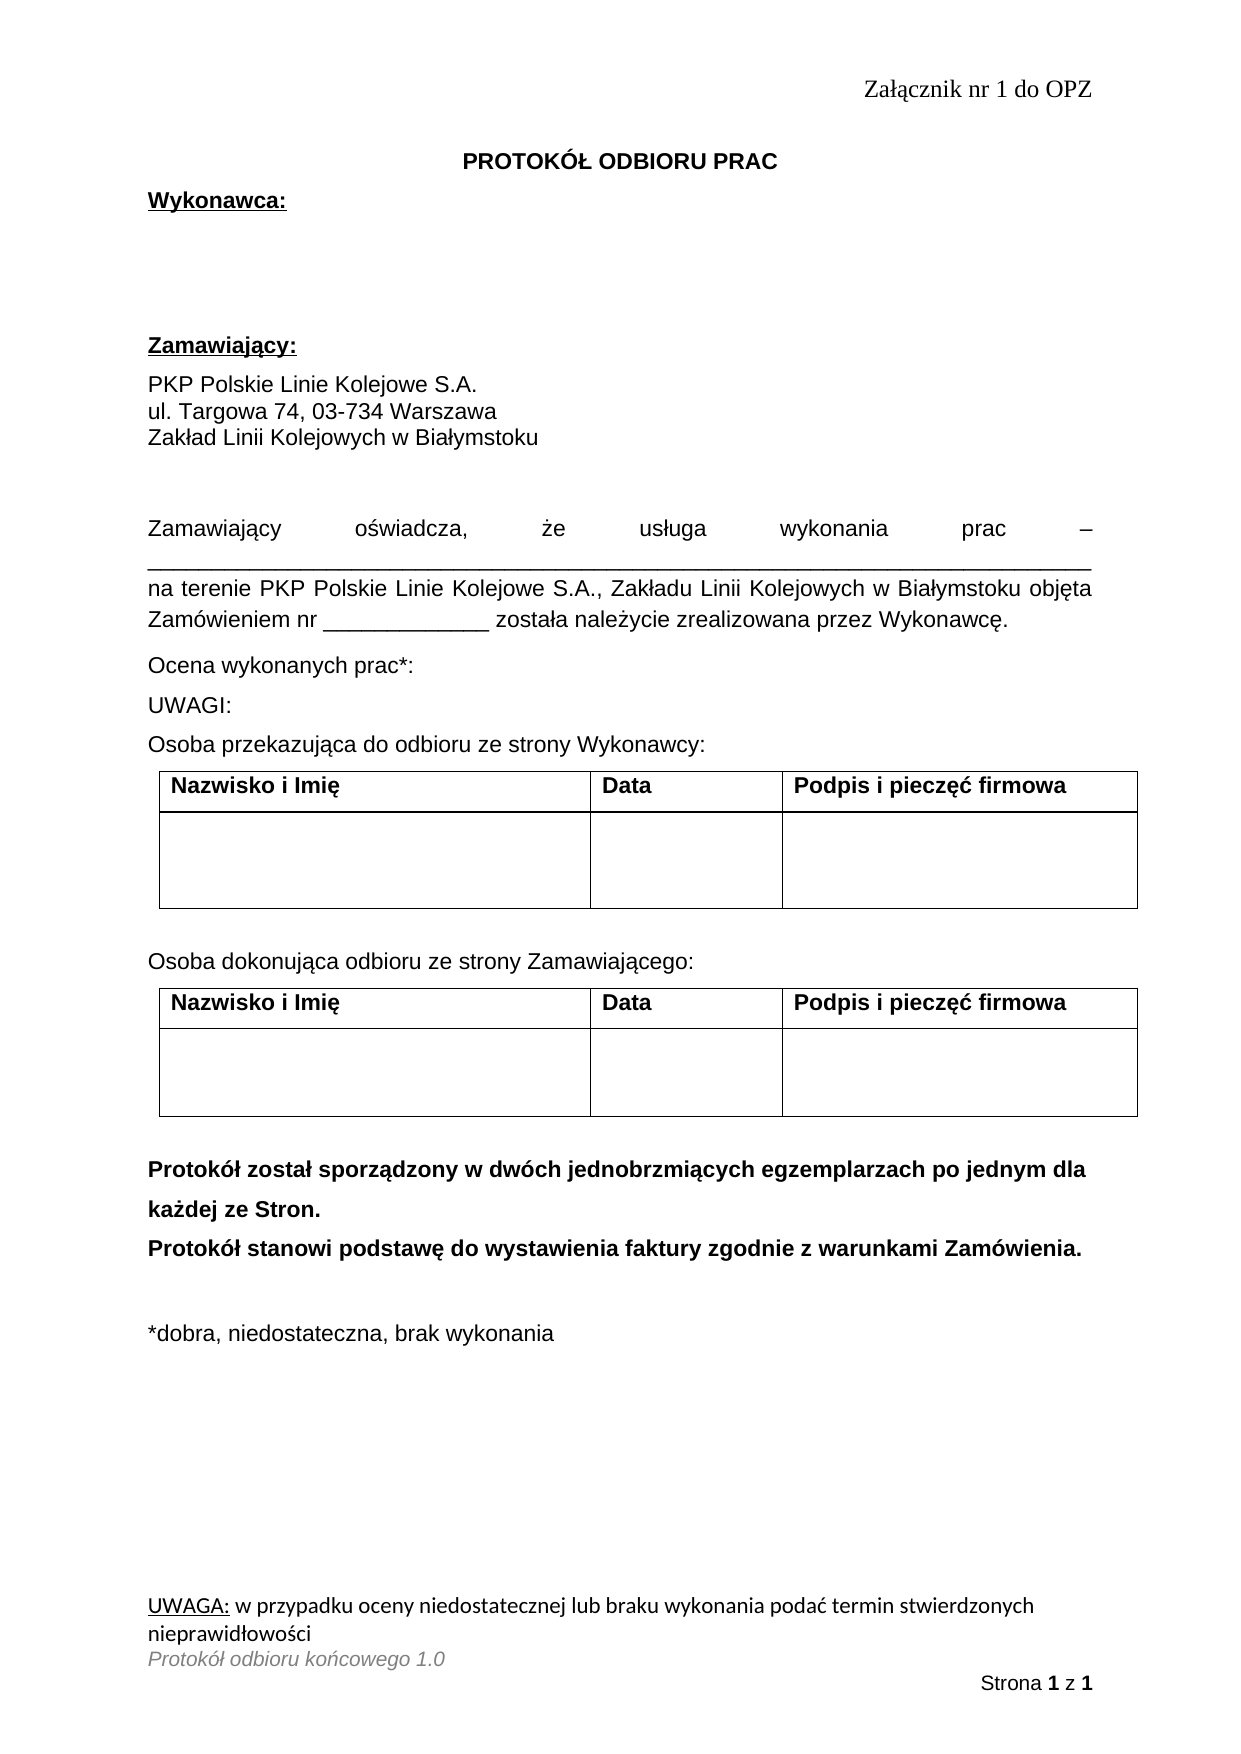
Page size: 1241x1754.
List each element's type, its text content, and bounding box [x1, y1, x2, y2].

text PKP Polskie Linie Kolejowe S.A. [148, 371, 1093, 398]
text Ocena wykonanych prac*: [148, 652, 1093, 679]
text Protokół stanowi podstawę do wystawienia faktury zgodnie z warunkami Zamówienia. [148, 1235, 1093, 1261]
table_header Data [591, 989, 782, 1028]
table_header Nazwisko i Imię [160, 772, 590, 811]
table_header Podpis i pieczęć firmowa [783, 772, 1137, 811]
table_cell [591, 813, 782, 908]
table_cell [783, 1029, 1137, 1116]
table_header Podpis i pieczęć firmowa [783, 989, 1137, 1028]
table_cell [591, 1029, 782, 1116]
text Osoba dokonująca odbioru ze strony Zamawiającego: [148, 948, 1093, 974]
text PROTOKÓŁ ODBIORU PRAC [148, 148, 1093, 174]
table_cell [783, 813, 1137, 908]
table_cell [160, 813, 590, 908]
text Zakład Linii Kolejowych w Białymstoku [148, 424, 1093, 451]
text ul. Targowa 74, 03-734 Warszawa [148, 398, 1093, 424]
text Osoba przekazująca do odbioru ze strony Wykonawcy: [148, 731, 1093, 758]
table_cell [160, 1029, 590, 1116]
text UWAGI: [148, 692, 1093, 718]
text Protokół został sporządzony w dwóch jednobrzmiących egzemplarzach po jednym dla każdej ze Stron. [148, 1156, 1093, 1222]
table_header Nazwisko i Imię [160, 989, 590, 1028]
text Zamawiający: [148, 332, 1093, 358]
text Zamawiający oświadcza, że usługa wykonania prac –__________________________________________________________________________na terenie PKP Polskie Linie Kolejowe S.A., Zakładu Linii Kolejowych w Białymstoku objęta Zamówieniem nr _____________ została należycie zrealizowana przez Wykonawcę. [148, 515, 1093, 632]
text *dobra, niedostateczna, brak wykonania [148, 1319, 1093, 1346]
text Wykonawca: [148, 187, 1093, 213]
table_header Data [591, 772, 782, 811]
